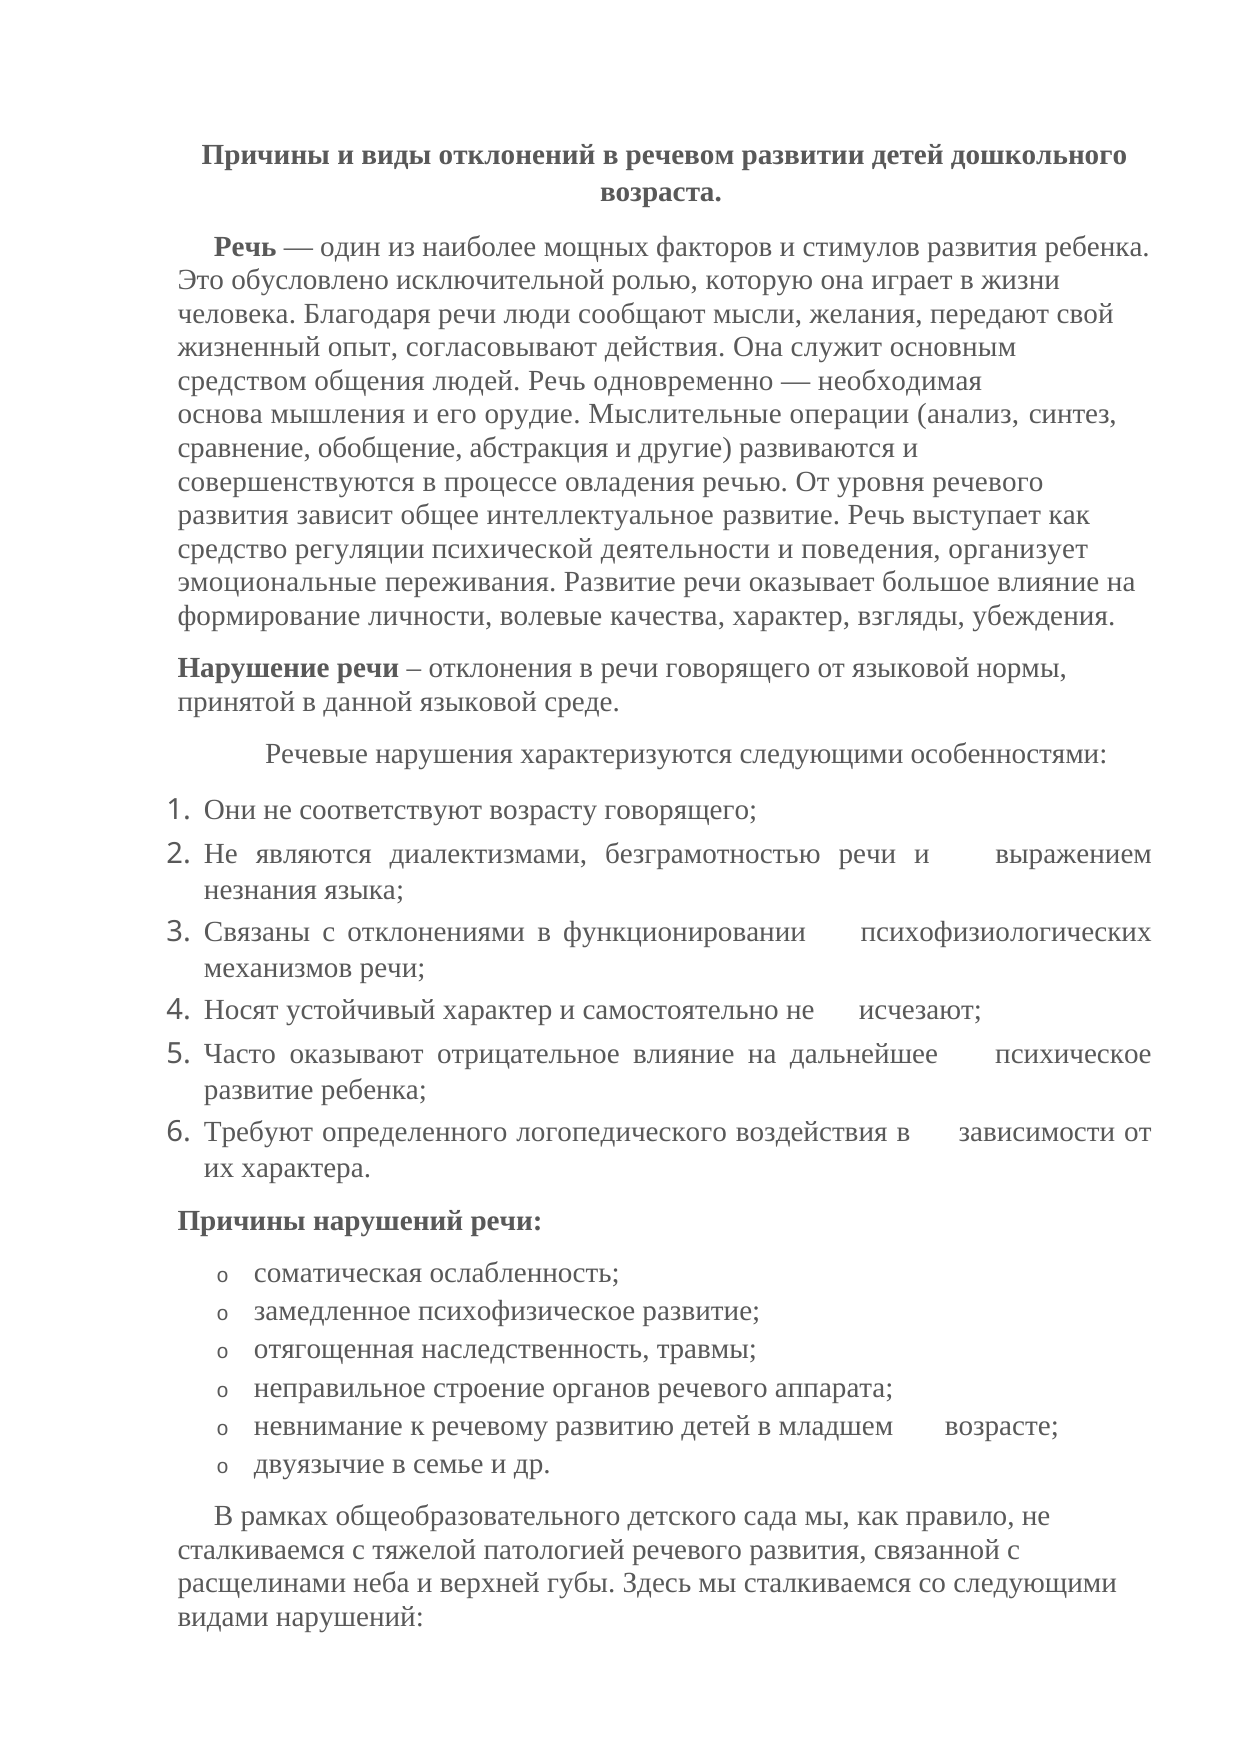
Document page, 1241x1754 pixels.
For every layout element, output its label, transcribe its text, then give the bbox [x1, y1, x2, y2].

text Причины нарушений речи: [177, 1203, 1152, 1236]
list Не являются диалектизмами, безграмотностью речи и выражением незнания языка; [166, 833, 1152, 906]
list соматическая ослабленность; [216, 1255, 1152, 1288]
list Требуют определенного логопедического воздействия в зависимости от их характера. [166, 1111, 1152, 1184]
text Нарушение речи – отклонения в речи говорящего от языковой нормы, принятой в данной языковой среде. [177, 650, 1152, 717]
text Причины и виды отклонений в речевом развитии детей дошкольного возраста. [177, 137, 1152, 210]
list двуязычие в семье и др. [216, 1446, 1152, 1480]
list Они не соответствуют возрасту говорящего; [166, 788, 1152, 828]
list отягощенная наследственность, травмы; [216, 1331, 1152, 1365]
list невнимание к речевому развитию детей в младшем возрасте; [216, 1408, 1152, 1441]
text В рамках общеобразовательного детского сада мы, как правило, не сталкиваемся с тяжелой патологией речевого развития, связанной с расщелинами неба и верхней губы. Здесь мы сталкиваемся со следующими видами нарушений: [177, 1498, 1152, 1633]
list Часто оказывают отрицательное влияние на дальнейшее психическое развитие ребенка; [166, 1033, 1152, 1106]
list Связаны с отклонениями в функционировании психофизиологических механизмов речи; [166, 911, 1152, 984]
text Речевые нарушения характеризуются следующими особенностями: [177, 736, 1152, 769]
list Носят устойчивый характер и самостоятельно не исчезают; [166, 988, 1152, 1028]
list неправильное строение органов речевого аппарата; [216, 1370, 1152, 1403]
list замедленное психофизическое развитие; [216, 1293, 1152, 1327]
text Речь — один из наиболее мощных факторов и стимулов развития ребенка. Это обусловлено исключительной ролью, которую она играет в жизни человека. Благодаря речи люди сообщают мысли, желания, передают свой жизненный опыт, согласовывают действия. Она служит основным средством общения людей. Речь одновременно — необходимая основа мышления и его орудие. Мыслительные операции (анализ, синтез, сравнение, обобщение, абстракция и другие) развиваются и совершенствуются в процессе овладения речью. От уровня речевого развития зависит общее интеллектуальное развитие. Речь выступает как средство регуляции психической деятельности и поведения, организует эмоциональные переживания. Развитие речи оказывает большое влияние на формирование личности, волевые качества, характер, взгляды, убеждения. [177, 229, 1152, 631]
